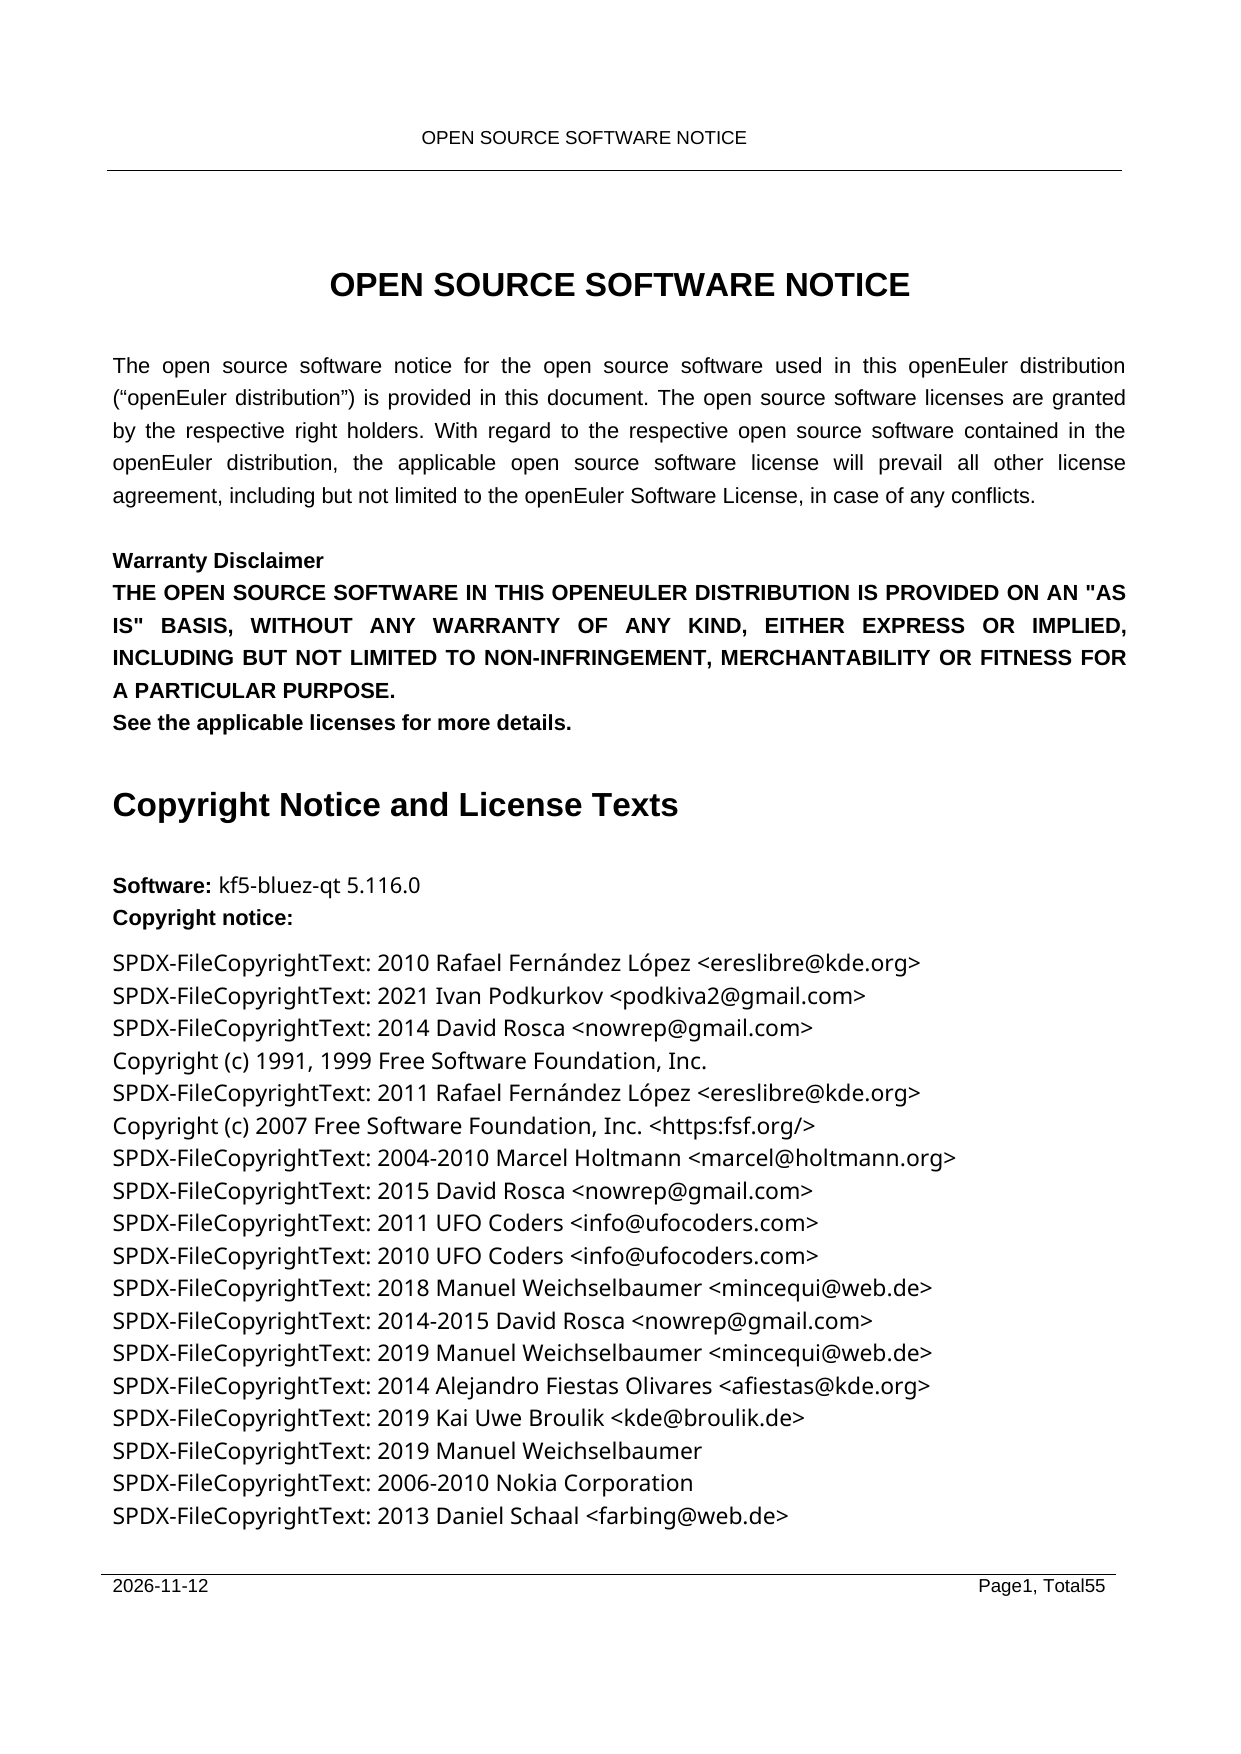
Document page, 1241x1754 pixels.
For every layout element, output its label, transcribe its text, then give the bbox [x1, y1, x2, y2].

text Copyright notice: [112, 901, 1128, 934]
text OPEN SOURCE SOFTWARE NOTICE [112, 251, 1128, 316]
text Copyright Notice and License Texts [112, 771, 1128, 836]
title Software: kf5-bluez-qt 5.116.0 [112, 869, 1128, 901]
text SPDX-FileCopyrightText: 2010 Rafael Fernández López <ereslibre@kde.org> SPDX-FileCopyrightText: 2021 Ivan Podkurkov <podkiva2@gmail.com> SPDX-FileCopyrightText: 2014 David Rosca <nowrep@gmail.com> Copyright (c) 1991, 1999 Free Software Foundation, Inc. SPDX-FileCopyrightText: 2011 Rafael Fernández López <ereslibre@kde.org> Copyright (c) 2007 Free Software Foundation, Inc. <https:fsf.org/> SPDX-FileCopyrightText: 2004-2010 Marcel Holtmann <marcel@holtmann.org> SPDX-FileCopyrightText: 2015 David Rosca <nowrep@gmail.com> SPDX-FileCopyrightText: 2011 UFO Coders <info@ufocoders.com> SPDX-FileCopyrightText: 2010 UFO Coders <info@ufocoders.com> SPDX-FileCopyrightText: 2018 Manuel Weichselbaumer <mincequi@web.de> SPDX-FileCopyrightText: 2014-2015 David Rosca <nowrep@gmail.com> SPDX-FileCopyrightText: 2019 Manuel Weichselbaumer <mincequi@web.de> SPDX-FileCopyrightText: 2014 Alejandro Fiestas Olivares <afiestas@kde.org> SPDX-FileCopyrightText: 2019 Kai Uwe Broulik <kde@broulik.de> SPDX-FileCopyrightText: 2019 Manuel Weichselbaumer SPDX-FileCopyrightText: 2006-2010 Nokia Corporation SPDX-FileCopyrightText: 2013 Daniel Schaal <farbing@web.de> [112, 947, 1128, 1564]
text Warranty Disclaimer [112, 544, 1128, 576]
text THE OPEN SOURCE SOFTWARE IN THIS OPENEULER DISTRIBUTION IS PROVIDED ON AN "AS IS" BASIS, WITHOUT ANY WARRANTY OF ANY KIND, EITHER EXPRESS OR IMPLIED, INCLUDING BUT NOT LIMITED TO NON-INFRINGEMENT, MERCHANTABILITY OR FITNESS FOR A PARTICULAR PURPOSE. See the applicable licenses for more details. [112, 576, 1128, 739]
text The open source software notice for the open source software used in this openEuler distribution (“openEuler distribution”) is provided in this document. The open source software licenses are granted by the respective right holders. With regard to the respective open source software contained in the openEuler distribution, the applicable open source software license will prevail all other license agreement, including but not limited to the openEuler Software License, in case of any conflicts. [112, 349, 1128, 511]
